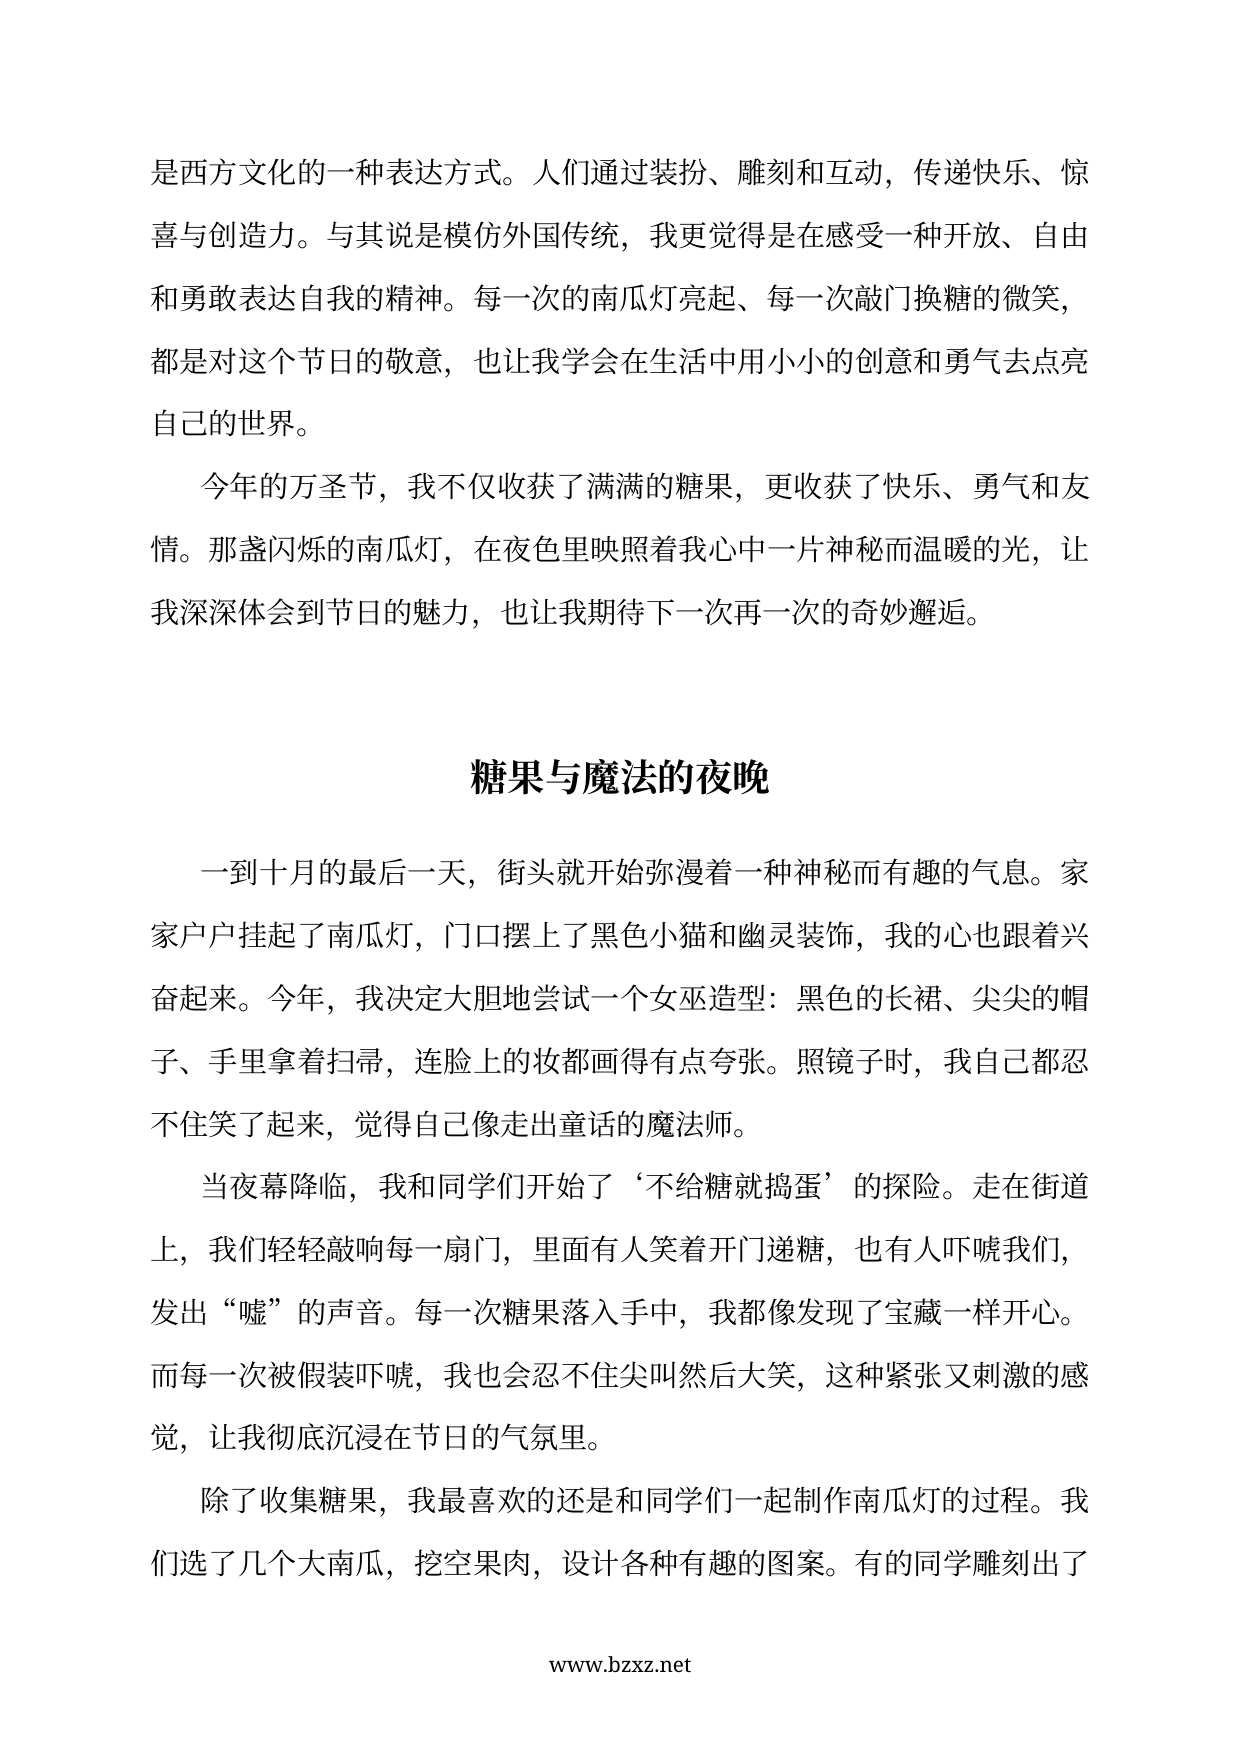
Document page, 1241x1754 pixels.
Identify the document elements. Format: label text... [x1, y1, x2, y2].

text 一到十月的最后一天，街头就开始弥漫着一种神秘而有趣的气息。家家户户挂起了南瓜灯，门口摆上了黑色小猫和幽灵装饰，我的心也跟着兴奋起来。今年，我决定大胆地尝试一个女巫造型：黑色的长裙、尖尖的帽子、手里拿着扫帚，连脸上的妆都画得有点夸张。照镜子时，我自己都忍不住笑了起来，觉得自己像走出童话的魔法师。 [150, 850, 1090, 1143]
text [150, 1478, 1090, 1583]
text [150, 150, 1090, 443]
text 今年的万圣节，我不仅收获了满满的糖果，更收获了快乐、勇气和友情。那盏闪烁的南瓜灯，在夜色里映照着我心中一片神秘而温暖的光，让我深深体会到节日的魅力，也让我期待下一次再一次的奇妙邂逅。 [150, 464, 1090, 632]
text 当夜幕降临，我和同学们开始了‘不给糖就捣蛋’的探险。走在街道上，我们轻轻敲响每一扇门，里面有人笑着开门递糖，也有人吓唬我们，发出“嘘”的声音。每一次糖果落入手中，我都像发现了宝藏一样开心。而每一次被假装吓唬，我也会忍不住尖叫然后大笑，这种紧张又刺激的感觉，让我彻底沉浸在节日的气氛里。 [150, 1164, 1090, 1457]
subtitle 糖果与魔法的夜晚 [150, 748, 1090, 802]
